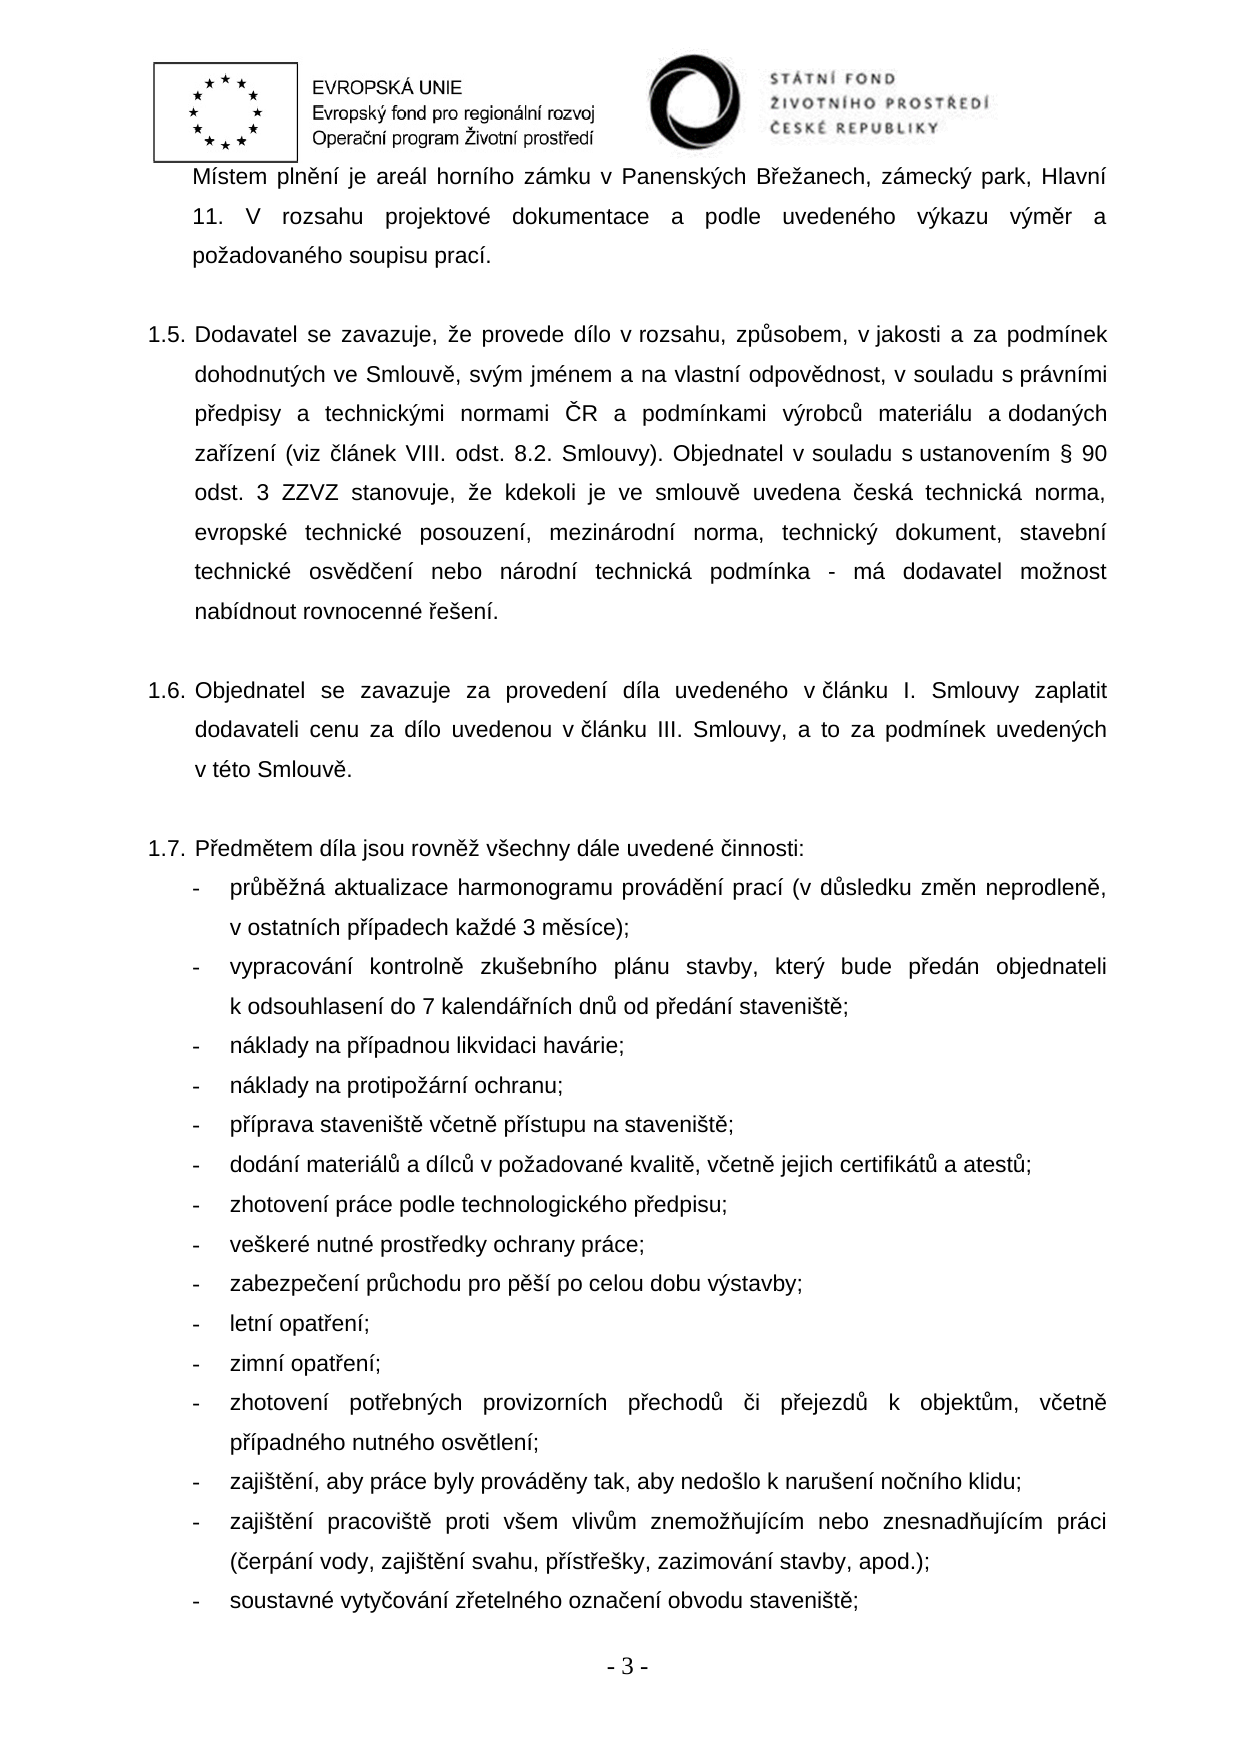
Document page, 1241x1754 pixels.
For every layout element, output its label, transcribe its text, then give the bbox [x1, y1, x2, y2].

list zhotovení potřebných provizorních přechodů či přejezdů k objektům, včetně případného nutného osvětlení; [192, 1389, 1107, 1455]
list soustavné vytyčování zřetelného označení obvodu staveniště; [192, 1587, 1107, 1613]
list letní opatření; [192, 1310, 1107, 1336]
text Místem plnění je areál horního zámku v Panenských Břežanech, zámecký park, Hlavní 11. V rozsahu projektové dokumentace a podle uvedeného výkazu výměr a požadovaného soupisu prací. [192, 163, 1107, 269]
picture [621, 44, 1016, 164]
list zhotovení práce podle technologického předpisu; [192, 1191, 1107, 1217]
list zajištění pracoviště proti všem vlivům znemožňujícím nebo znesnadňujícím práci (čerpání vody, zajištění svahu, přístřešky, zazimování stavby, apod.); [192, 1508, 1107, 1574]
list zimní opatření; [192, 1349, 1107, 1376]
list Předmětem díla jsou rovněž všechny dále uvedené činnosti: [148, 834, 1107, 861]
list zabezpečení průchodu pro pěší po celou dobu výstavby; [192, 1270, 1107, 1297]
list vypracování kontrolně zkušebního plánu stavby, který bude předán objednateli k odsouhlasení do 7 kalendářních dnů od předání staveniště; [192, 953, 1107, 1019]
list náklady na protipožární ochranu; [192, 1072, 1107, 1098]
picture [147, 55, 609, 164]
list průběžná aktualizace harmonogramu provádění prací (v důsledku změn neprodleně, v ostatních případech každé 3 měsíce); [192, 874, 1107, 940]
list Dodavatel se zavazuje, že provede dílo v rozsahu, způsobem, v jakosti a za podmínek dohodnutých ve Smlouvě, svým jménem a na vlastní odpovědnost, v souladu s právními předpisy a technickými normami ČR a podmínkami výrobců materiálu a dodaných zařízení (viz článek VIII. odst. 8.2. Smlouvy). Objednatel v souladu s ustanovením § 90 odst. 3 ZZVZ stanovuje, že kdekoli je ve smlouvě uvedena česká technická norma, evropské technické posouzení, mezinárodní norma, technický dokument, stavební technické osvědčení nebo národní technická podmínka - má dodavatel možnost nabídnout rovnocenné řešení. [148, 321, 1107, 624]
list zajištění, aby práce byly prováděny tak, aby nedošlo k narušení nočního klidu; [192, 1468, 1107, 1495]
list Objednatel se zavazuje za provedení díla uvedeného v článku I. Smlouvy zaplatit dodavateli cenu za dílo uvedenou v článku III. Smlouvy, a to za podmínek uvedených v této Smlouvě. [148, 677, 1107, 782]
list náklady na případnou likvidaci havárie; [192, 1032, 1107, 1058]
list dodání materiálů a dílců v požadované kvalitě, včetně jejich certifikátů a atestů; [192, 1151, 1107, 1178]
list veškeré nutné prostředky ochrany práce; [192, 1231, 1107, 1257]
list příprava staveniště včetně přístupu na staveniště; [192, 1111, 1107, 1138]
